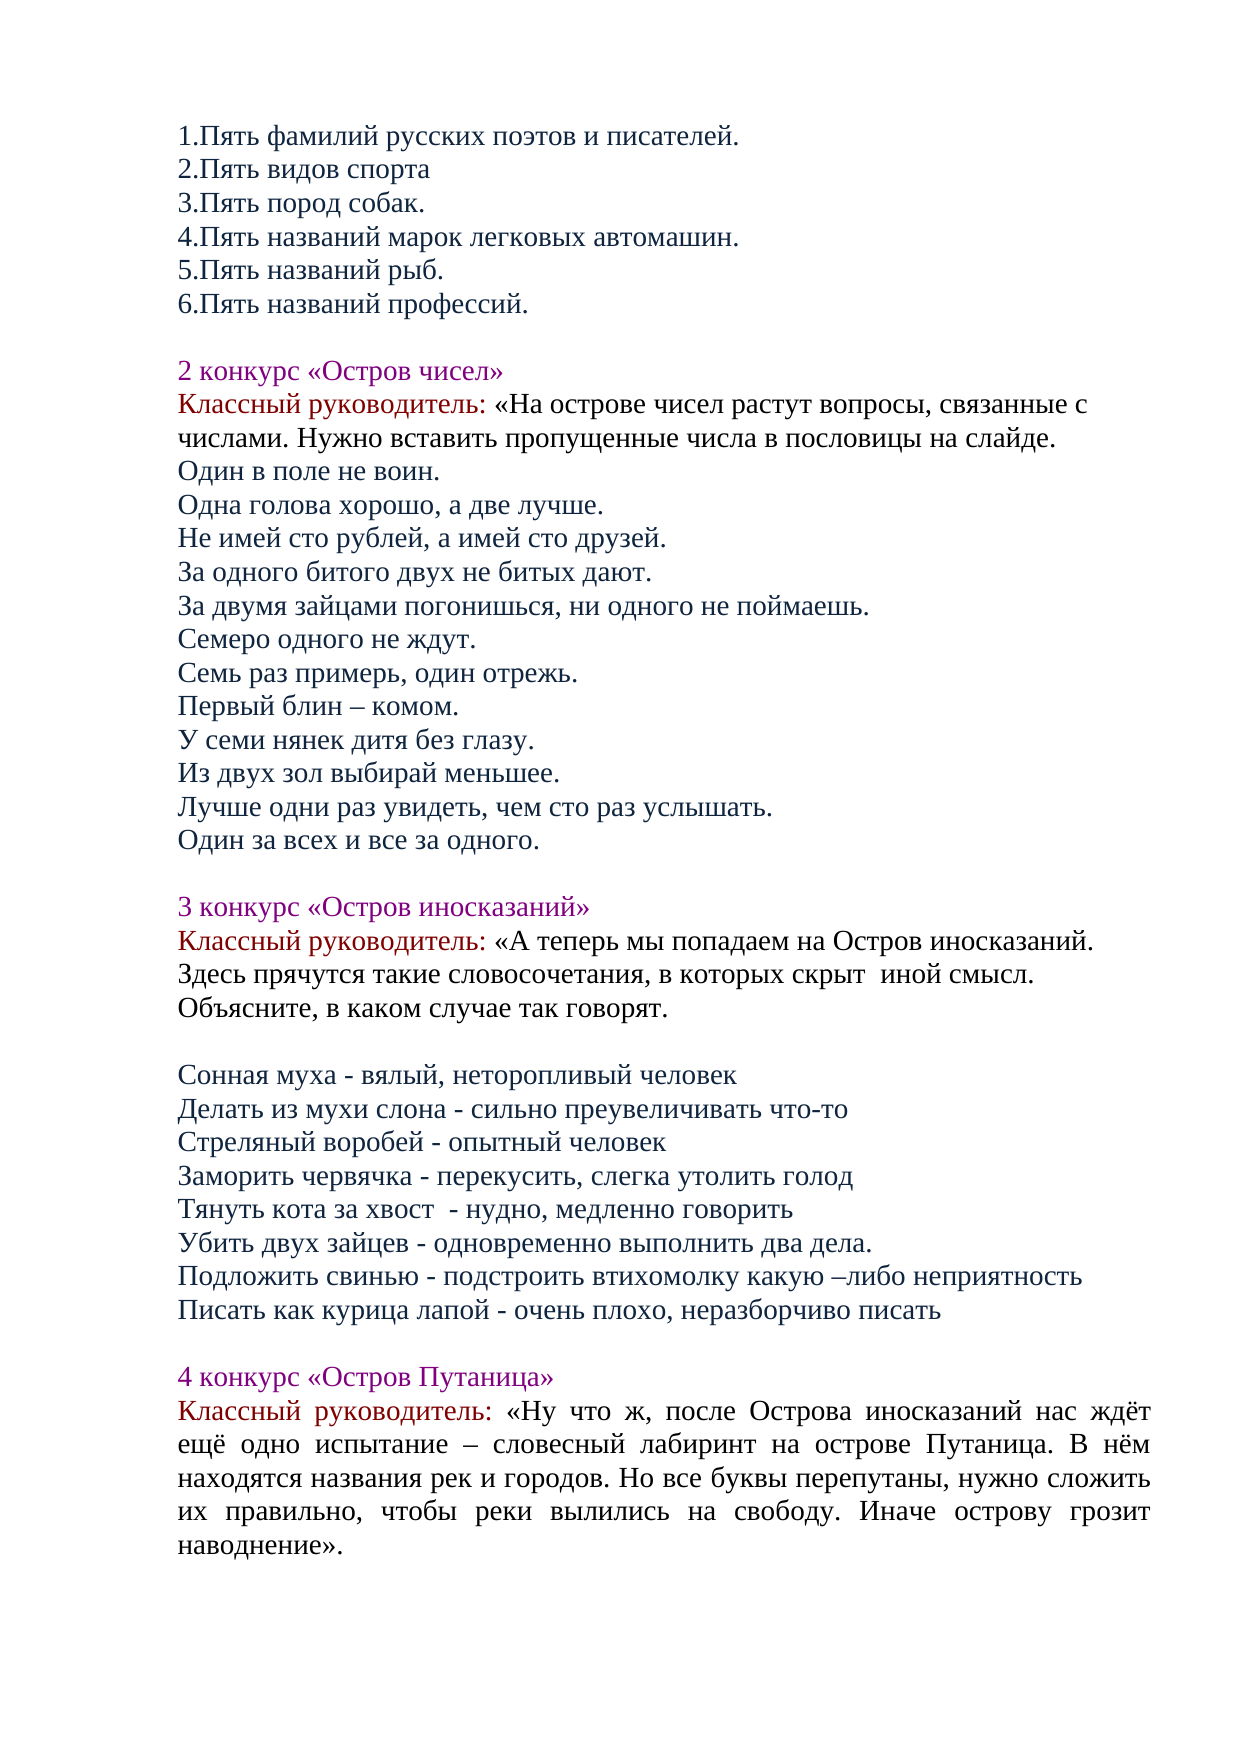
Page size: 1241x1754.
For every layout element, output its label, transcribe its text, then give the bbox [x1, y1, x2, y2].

text За двумя зайцами погонишься, ни одного не поймаешь. [177, 588, 1152, 621]
text Тянуть кота за хвост - нудно, медленно говорить [177, 1191, 1152, 1225]
text 2.Пять видов спорта [177, 152, 1152, 185]
text За одного битого двух не битых дают. [177, 554, 1152, 588]
text Классный руководитель: «Ну что ж, после Острова иносказаний нас ждёт ещё одно испытание – словесный лабиринт на острове Путаница. В нём находятся названия рек и городов. Но все буквы перепутаны, нужно сложить их правильно, чтобы реки вылились на свободу. Иначе острову грозит наводнение». [177, 1393, 1152, 1560]
text 1.Пять фамилий русских поэтов и писателей. [177, 118, 1152, 152]
text Лучше одни раз увидеть, чем сто раз услышать. [177, 789, 1152, 822]
text Один в поле не воин. [177, 453, 1152, 487]
text 5.Пять названий рыб. [177, 252, 1152, 286]
text 3.Пять пород собак. [177, 185, 1152, 219]
text 6.Пять названий профессий. [177, 286, 1152, 319]
text 4 конкурс «Остров Путаница» [177, 1359, 1152, 1393]
text 3 конкурс «Остров иносказаний» [177, 889, 1152, 923]
text Убить двух зайцев - одновременно выполнить два дела. [177, 1225, 1152, 1258]
text Писать как курица лапой - очень плохо, неразборчиво писать [177, 1292, 1152, 1326]
text Делать из мухи слона - сильно преувеличивать что-то [177, 1091, 1152, 1124]
text Сонная муха - вялый, неторопливый человек [177, 1057, 1152, 1091]
text Одна голова хорошо, а две лучше. [177, 487, 1152, 521]
text У семи нянек дитя без глазу. [177, 722, 1152, 755]
text Объясните, в каком случае так говорят. [177, 990, 1152, 1024]
text Не имей сто рублей, а имей сто друзей. [177, 521, 1152, 554]
text Первый блин – комом. [177, 688, 1152, 722]
text Один за всех и все за одного. [177, 822, 1152, 856]
text 4.Пять названий марок легковых автомашин. [177, 219, 1152, 252]
text Стреляный воробей - опытный человек [177, 1124, 1152, 1158]
text 2 конкурс «Остров чисел» [177, 353, 1152, 386]
text Семеро одного не ждут. [177, 621, 1152, 655]
text Из двух зол выбирай меньшее. [177, 755, 1152, 789]
text Классный руководитель: «А теперь мы попадаем на Остров иносказаний. Здесь прячутся такие словосочетания, в которых скрыт иной смысл. [177, 923, 1152, 990]
text Заморить червячка - перекусить, слегка утолить голод [177, 1158, 1152, 1191]
text Семь раз примерь, один отрежь. [177, 655, 1152, 688]
text Подложить свинью - подстроить втихомолку какую –либо неприятность [177, 1258, 1152, 1292]
text Классный руководитель: «На острове чисел растут вопросы, связанные с числами. Нужно вставить пропущенные числа в пословицы на слайде. [177, 386, 1152, 453]
